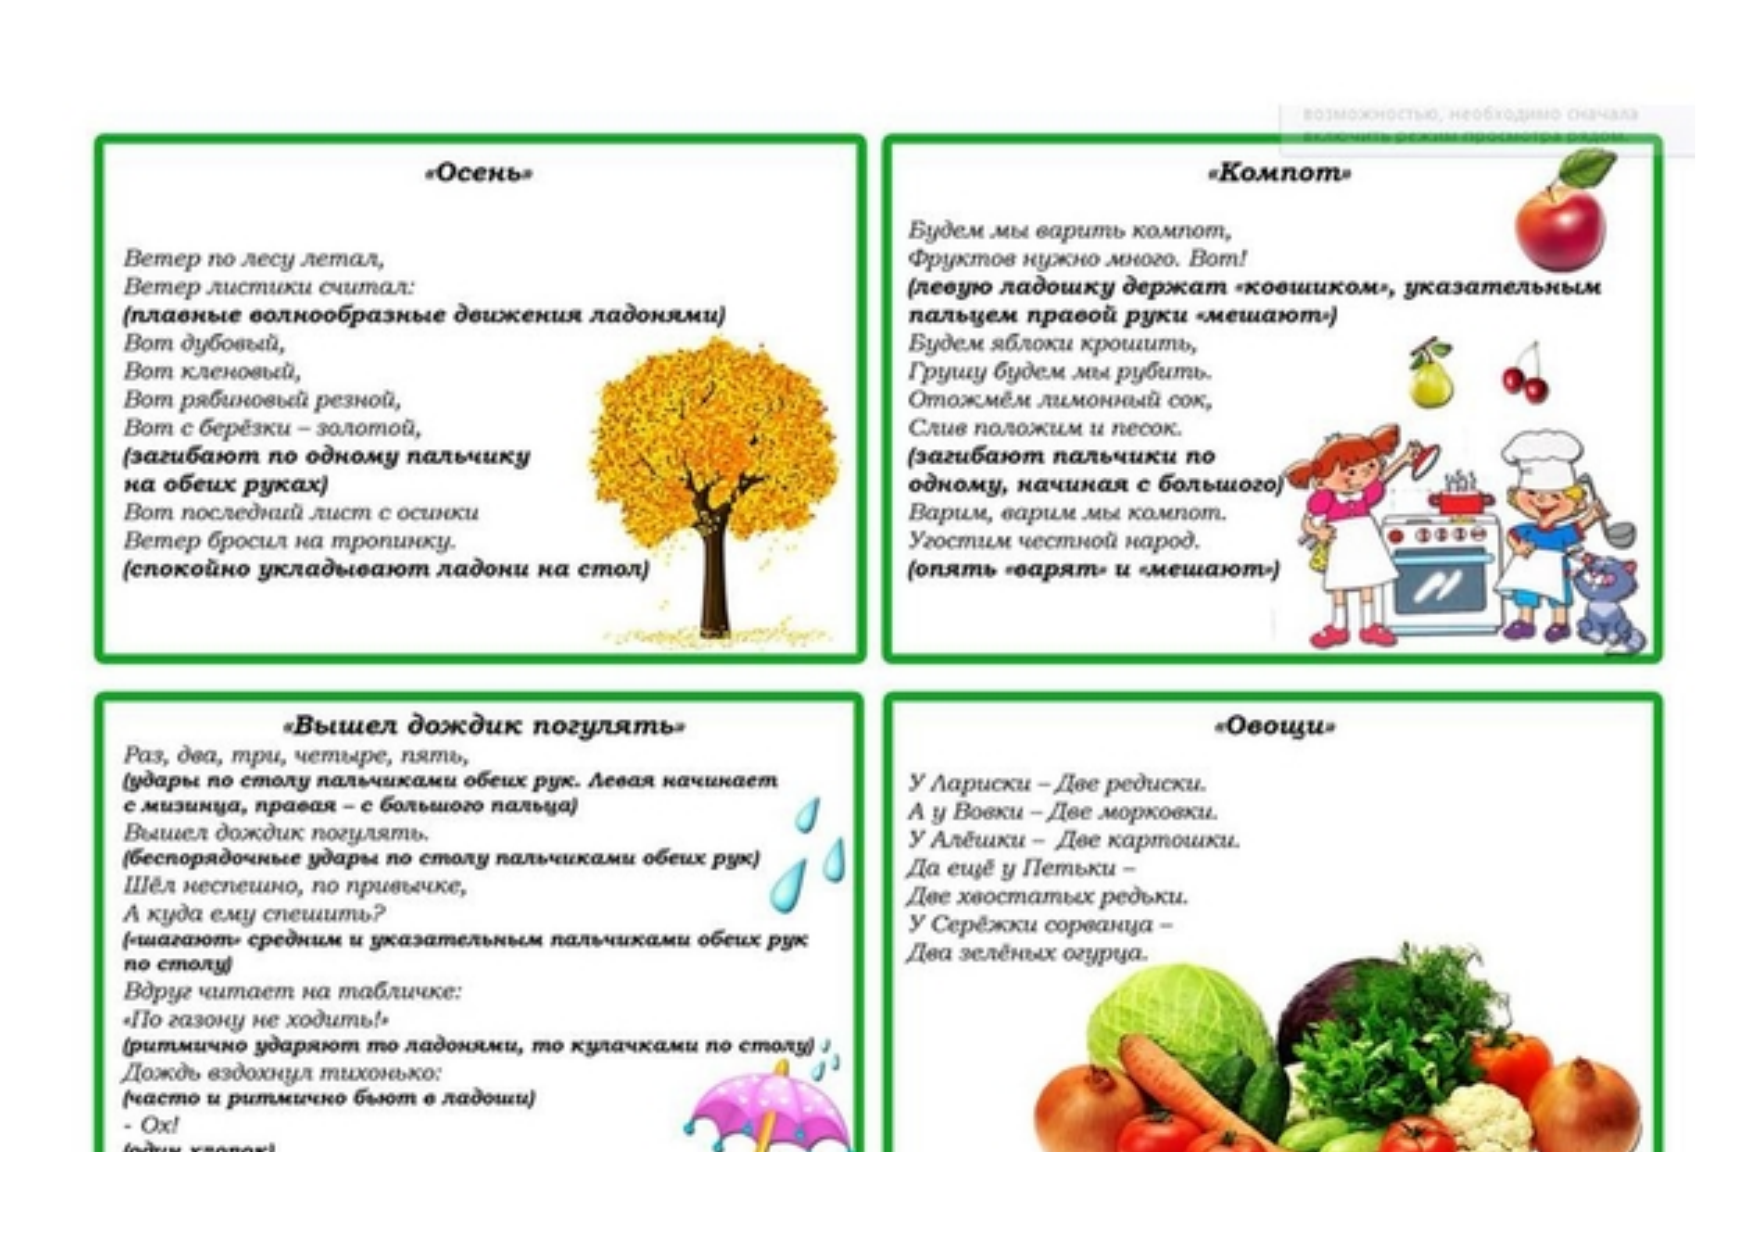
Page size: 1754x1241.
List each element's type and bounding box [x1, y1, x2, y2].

picture [59, 59, 1696, 1152]
